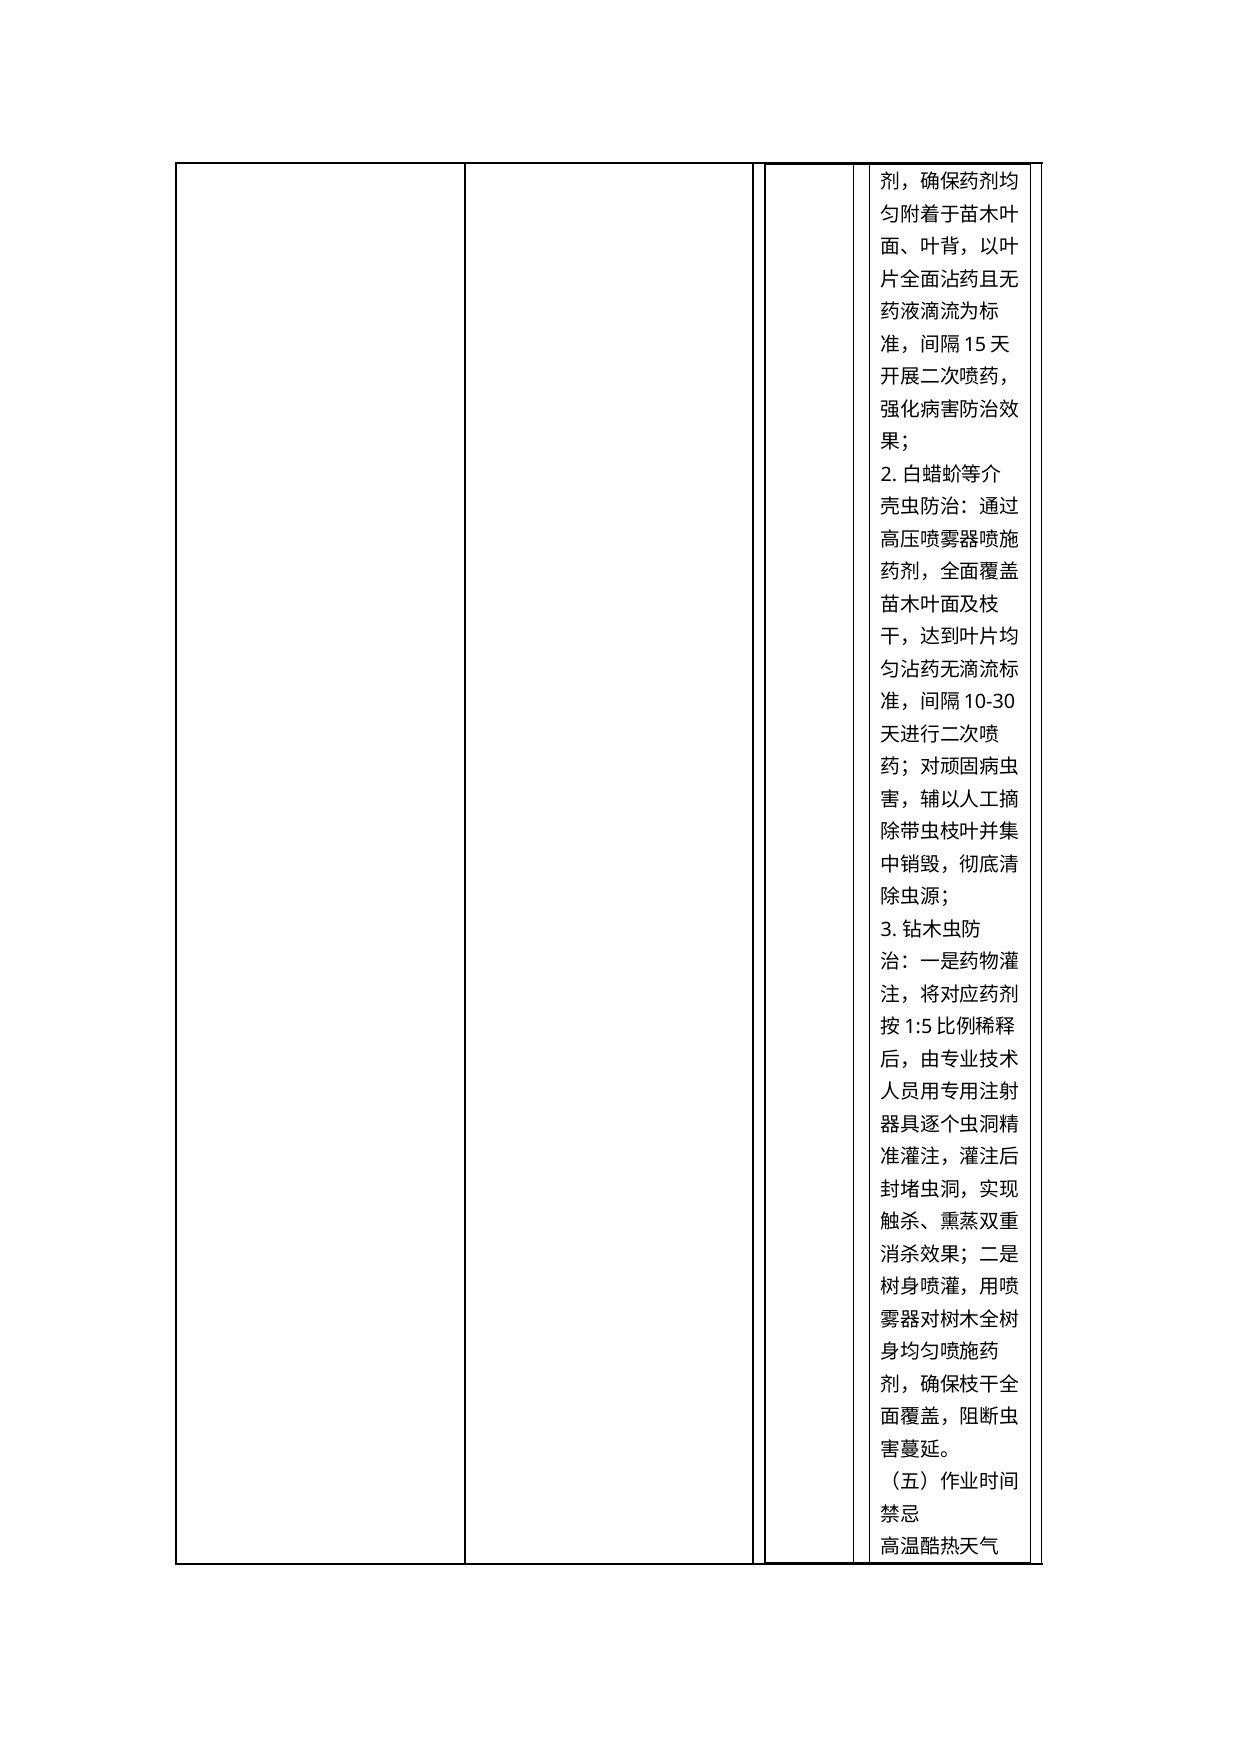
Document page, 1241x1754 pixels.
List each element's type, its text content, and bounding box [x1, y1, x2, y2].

table_cell [766, 165, 853, 1562]
table_cell 1 [177, 164, 464, 1563]
table_cell [466, 164, 752, 1563]
table_cell [754, 164, 764, 1563]
table_cell [870, 165, 1030, 1562]
table_cell [854, 165, 869, 1562]
table_cell [1031, 164, 1041, 1563]
